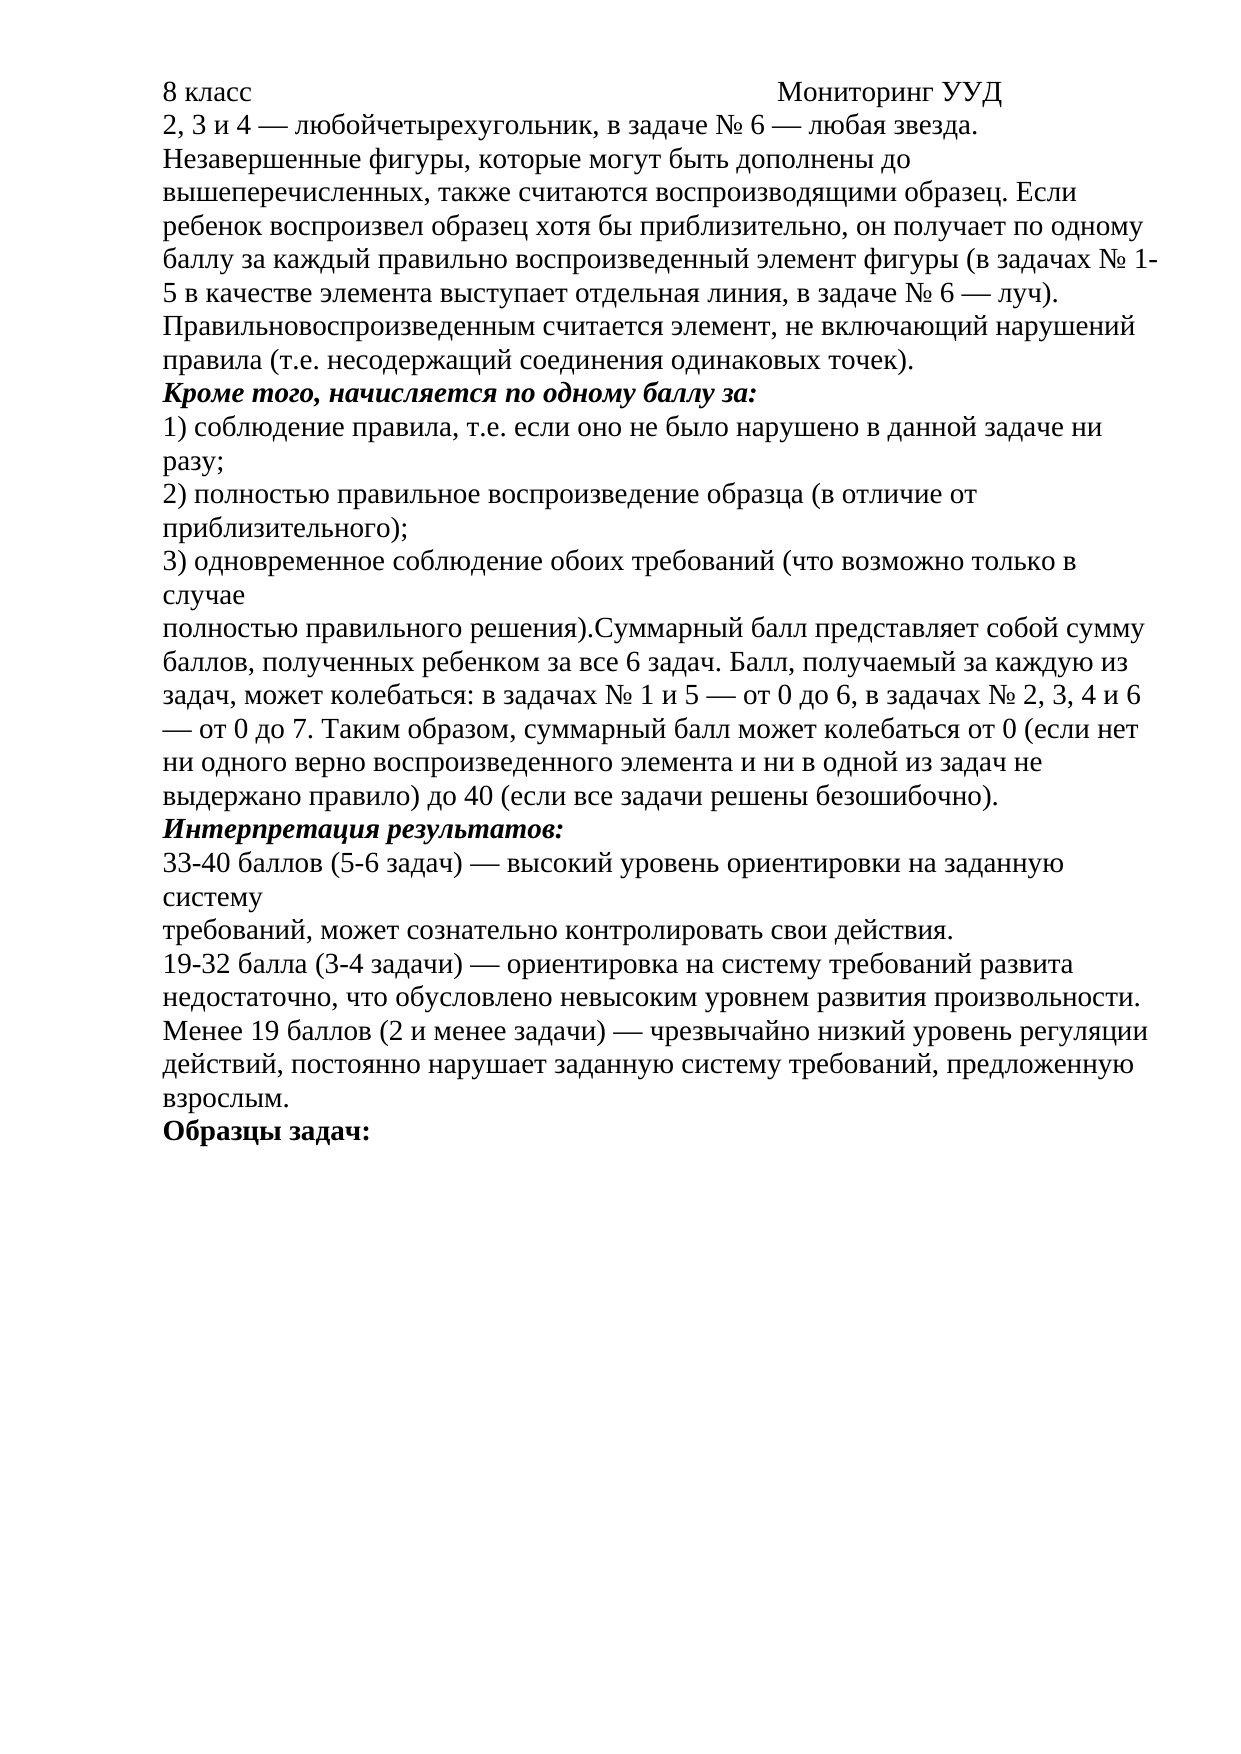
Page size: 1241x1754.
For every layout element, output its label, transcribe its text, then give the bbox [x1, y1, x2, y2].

text Интерпретация результатов: [162, 812, 1165, 845]
text 3) одновременное соблюдение обоих требований (что возможно только в случае [162, 543, 1165, 610]
text требований, может сознательно контролировать свои действия. [162, 912, 1165, 946]
text 19-32 балла (3-4 задачи) — ориентировка на систему требований развита [162, 946, 1165, 979]
text действий, постоянно нарушает заданную систему требований, предложенную взрослым. [162, 1046, 1165, 1113]
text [162, 107, 1165, 376]
text Образцы задач: [162, 1113, 1165, 1147]
text 33-40 баллов (5-6 задач) — высокий уровень ориентировки на заданную систему [162, 845, 1165, 912]
text Менее 19 баллов (2 и менее задачи) — чрезвычайно низкий уровень регуляции [162, 1013, 1165, 1046]
text Кроме того, начисляется по одному баллу за: [162, 376, 1165, 409]
text полностью правильного решения).Суммарный балл представляет собой сумму баллов, полученных ребенком за все 6 задач. Балл, получаемый за каждую из задач, может колебаться: в задачах № 1 и 5 — от 0 до 6, в задачах № 2, 3, 4 и 6 — от 0 до 7. Таким образом, суммарный балл может колебаться от 0 (если нет ни одного верно воспроизведенного элемента и ни в одной из задач не выдержано правило) до 40 (если все задачи решены безошибочно). [162, 610, 1165, 812]
text 2) полностью правильное воспроизведение образца (в отличие от приблизительного); [162, 476, 1165, 543]
text недостаточно, что обусловлено невысоким уровнем развития произвольности. [162, 979, 1165, 1013]
text 1) соблюдение правила, т.е. если оно не было нарушено в данной задаче ни разу; [162, 409, 1165, 476]
